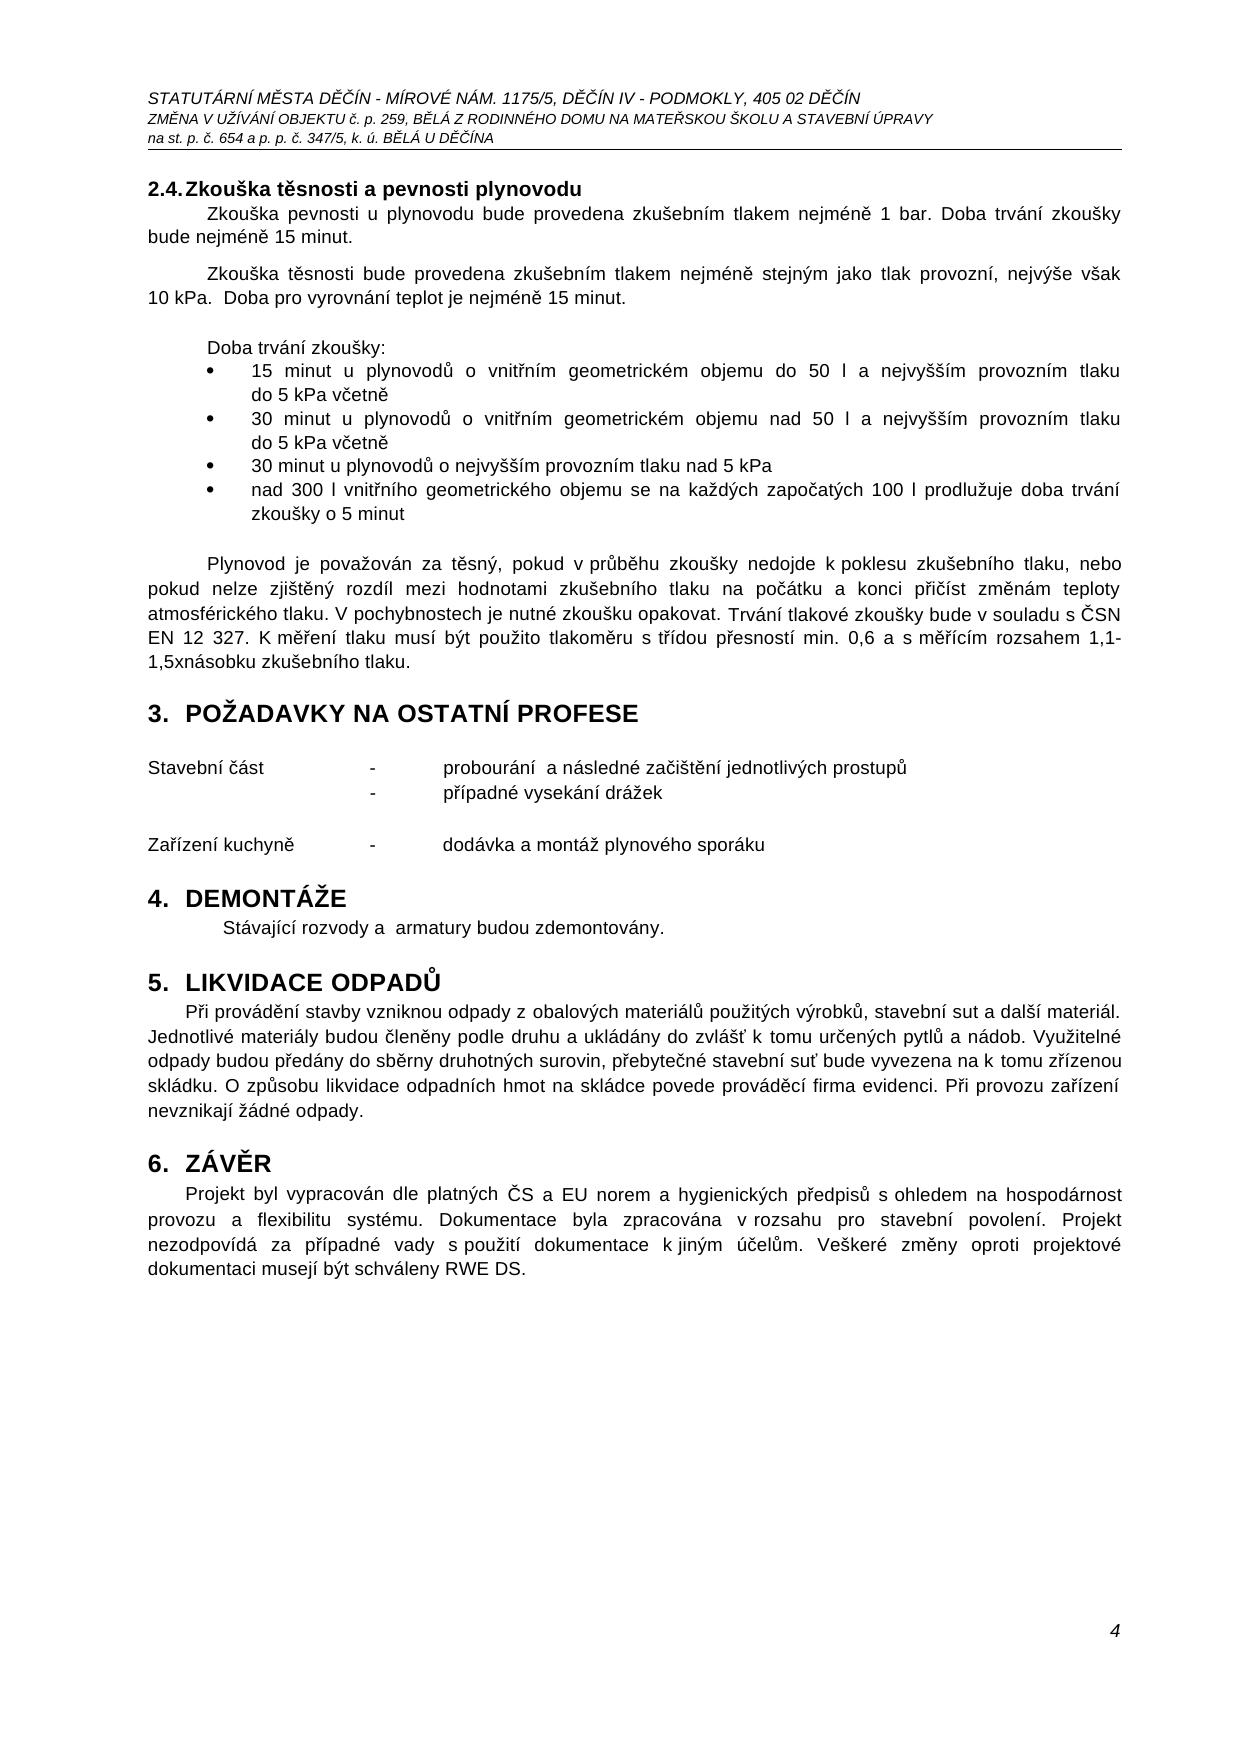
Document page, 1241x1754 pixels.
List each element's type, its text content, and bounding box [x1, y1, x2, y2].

list 30 minut u plynovodů o vnitřním geometrickém objemu nad 50 l a nejvyšším provozním tlaku do 5 kPa včetně [207, 408, 1122, 453]
text Zařízení kuchyně - dodávka a montáž plynového sporáku [148, 834, 1122, 856]
list POŽADAVKY NA OSTATNÍ PROFESE [148, 699, 1122, 728]
text Doba trvání zkoušky: [148, 337, 1122, 358]
list LIKVIDACE ODPADŮ [148, 968, 1122, 996]
text Zkouška těsnosti bude provedena zkušebním tlakem nejméně stejným jako tlak provozní, nejvýše však 10 kPa. Doba pro vyrovnání teplot je nejméně 15 minut. [148, 263, 1122, 308]
text Zkouška pevnosti u plynovodu bude provedena zkušebním tlakem nejméně 1 bar. Doba trvání zkoušky bude nejméně 15 minut. [148, 203, 1122, 248]
text Projekt byl vypracován dle platných ČS a EU norem a hygienických předpisů s ohledem na hospodárnost provozu a flexibilitu systému. Dokumentace byla zpracována v rozsahu pro stavební povolení. Projekt nezodpovídá za případné vady s použití dokumentace k jiným účelům. Veškeré změny oproti projektové dokumentaci musejí být schváleny RWE DS. [148, 1182, 1122, 1280]
text Stavební část - probourání a následné začištění jednotlivých prostupů [148, 757, 1122, 779]
list 15 minut u plynovodů o vnitřním geometrickém objemu do 50 l a nejvyšším provozním tlaku do 5 kPa včetně [207, 360, 1122, 406]
text Stávající rozvody a armatury budou zdemontovány. [148, 917, 1122, 939]
list DEMONTÁŽE [148, 884, 1122, 912]
list případné vysekání drážek [369, 782, 1122, 803]
list ZÁVĚR [148, 1149, 1122, 1178]
list nad 300 l vnitřního geometrického objemu se na každých započatých 100 l prodlužuje doba trvání zkoušky o 5 minut [207, 479, 1122, 524]
text Plynovod je považován za těsný, pokud v průběhu zkoušky nedojde k poklesu zkušebního tlaku, nebo pokud nelze zjištěný rozdíl mezi hodnotami zkušebního tlaku na počátku a konci přičíst změnám teploty atmosférického tlaku. V pochybnostech je nutné zkoušku opakovat. Trvání tlakové zkoušky bude v souladu s ČSN EN 12 327. K měření tlaku musí být použito tlakoměru s třídou přesností min. 0,6 a s měřícím rozsahem 1,1-1,5xnásobku zkušebního tlaku. [148, 552, 1122, 672]
list Zkouška těsnosti a pevnosti plynovodu [148, 176, 1122, 200]
text Při provádění stavby vzniknou odpady z obalových materiálů použitých výrobků, stavební sut a další materiál. Jednotlivé materiály budou členěny podle druhu a ukládány do zvlášť k tomu určených pytlů a nádob. Využitelné odpady budou předány do sběrny druhotných surovin, přebytečné stavební suť bude vyvezena na k tomu zřízenou skládku. O způsobu likvidace odpadních hmot na skládce povede prováděcí firma evidenci. Při provozu zařízení nevznikají žádné odpady. [148, 1001, 1122, 1121]
list 30 minut u plynovodů o nejvyšším provozním tlaku nad 5 kPa [207, 455, 1122, 477]
